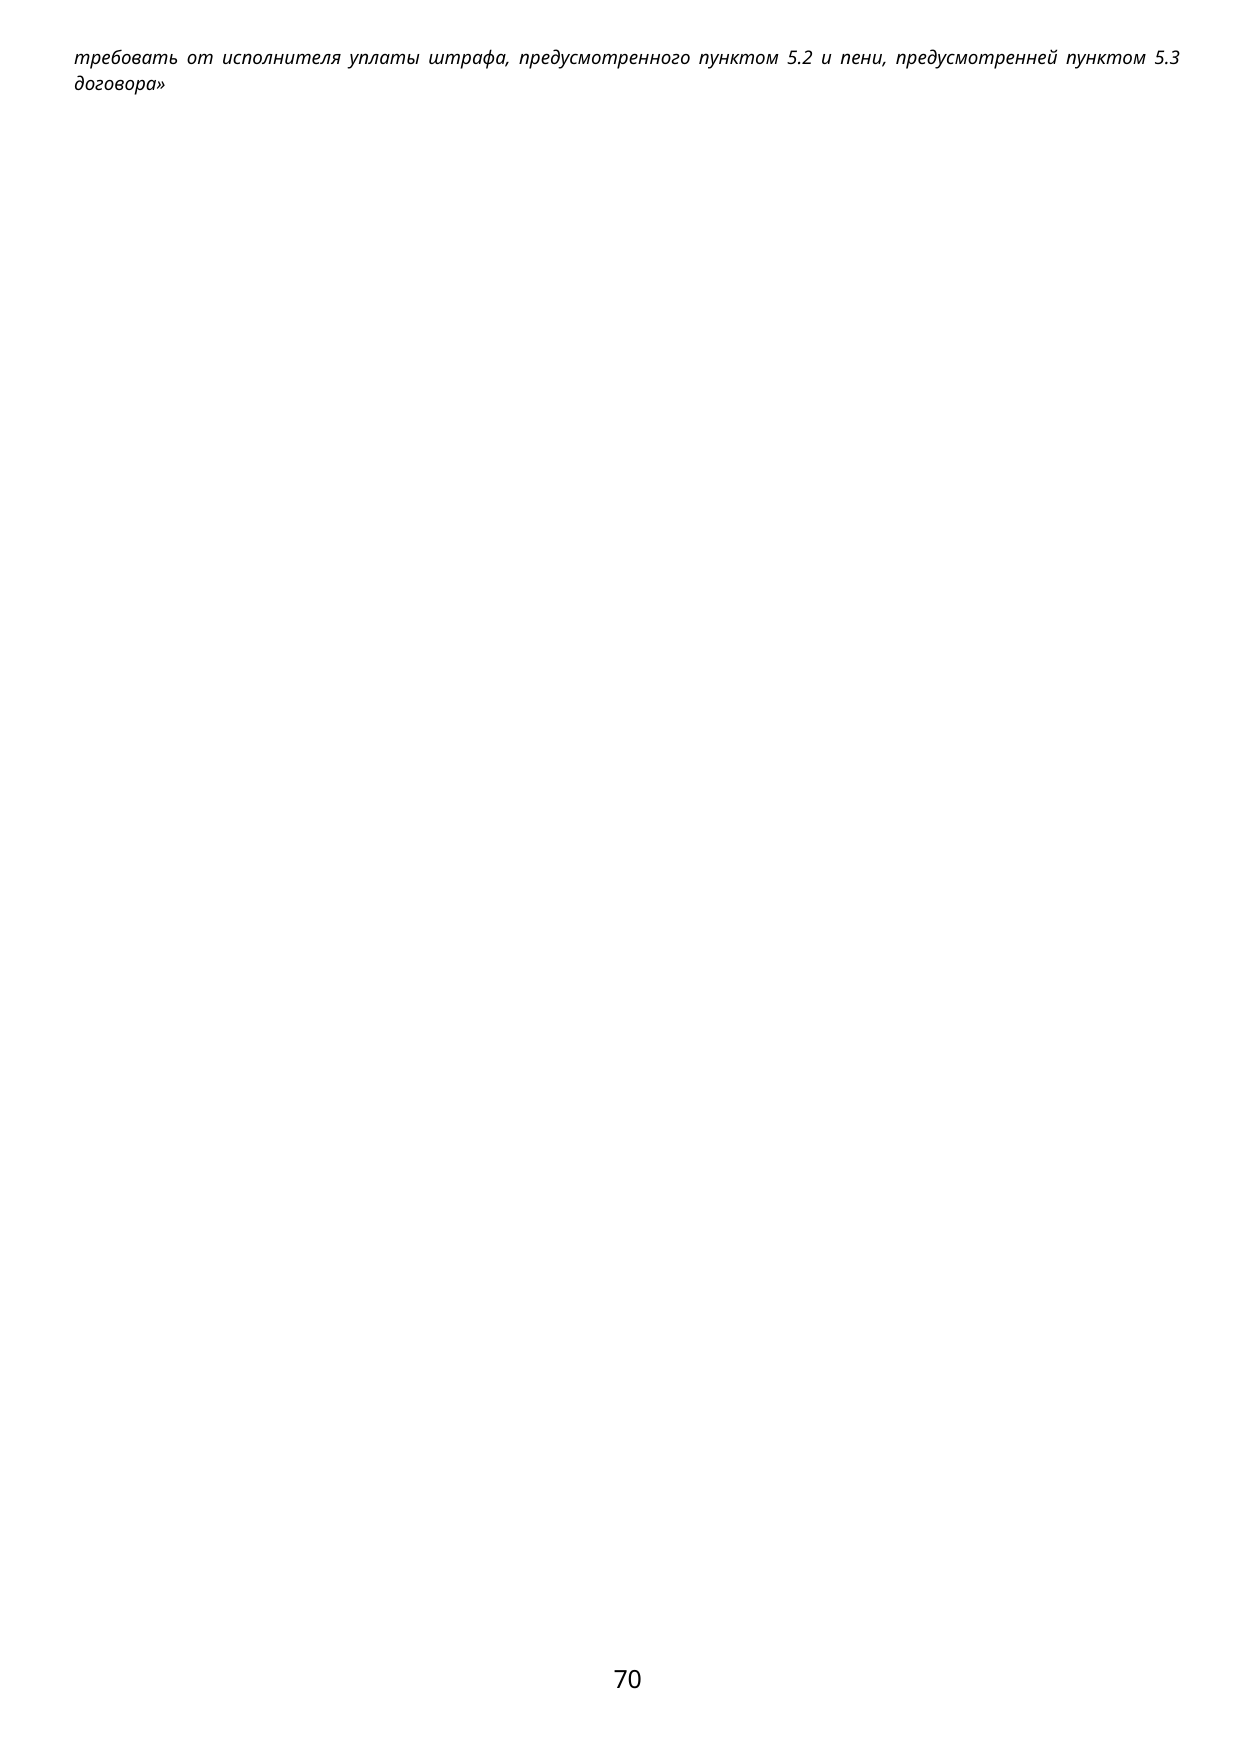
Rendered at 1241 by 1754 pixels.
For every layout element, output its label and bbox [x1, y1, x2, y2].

text [74, 44, 1181, 95]
